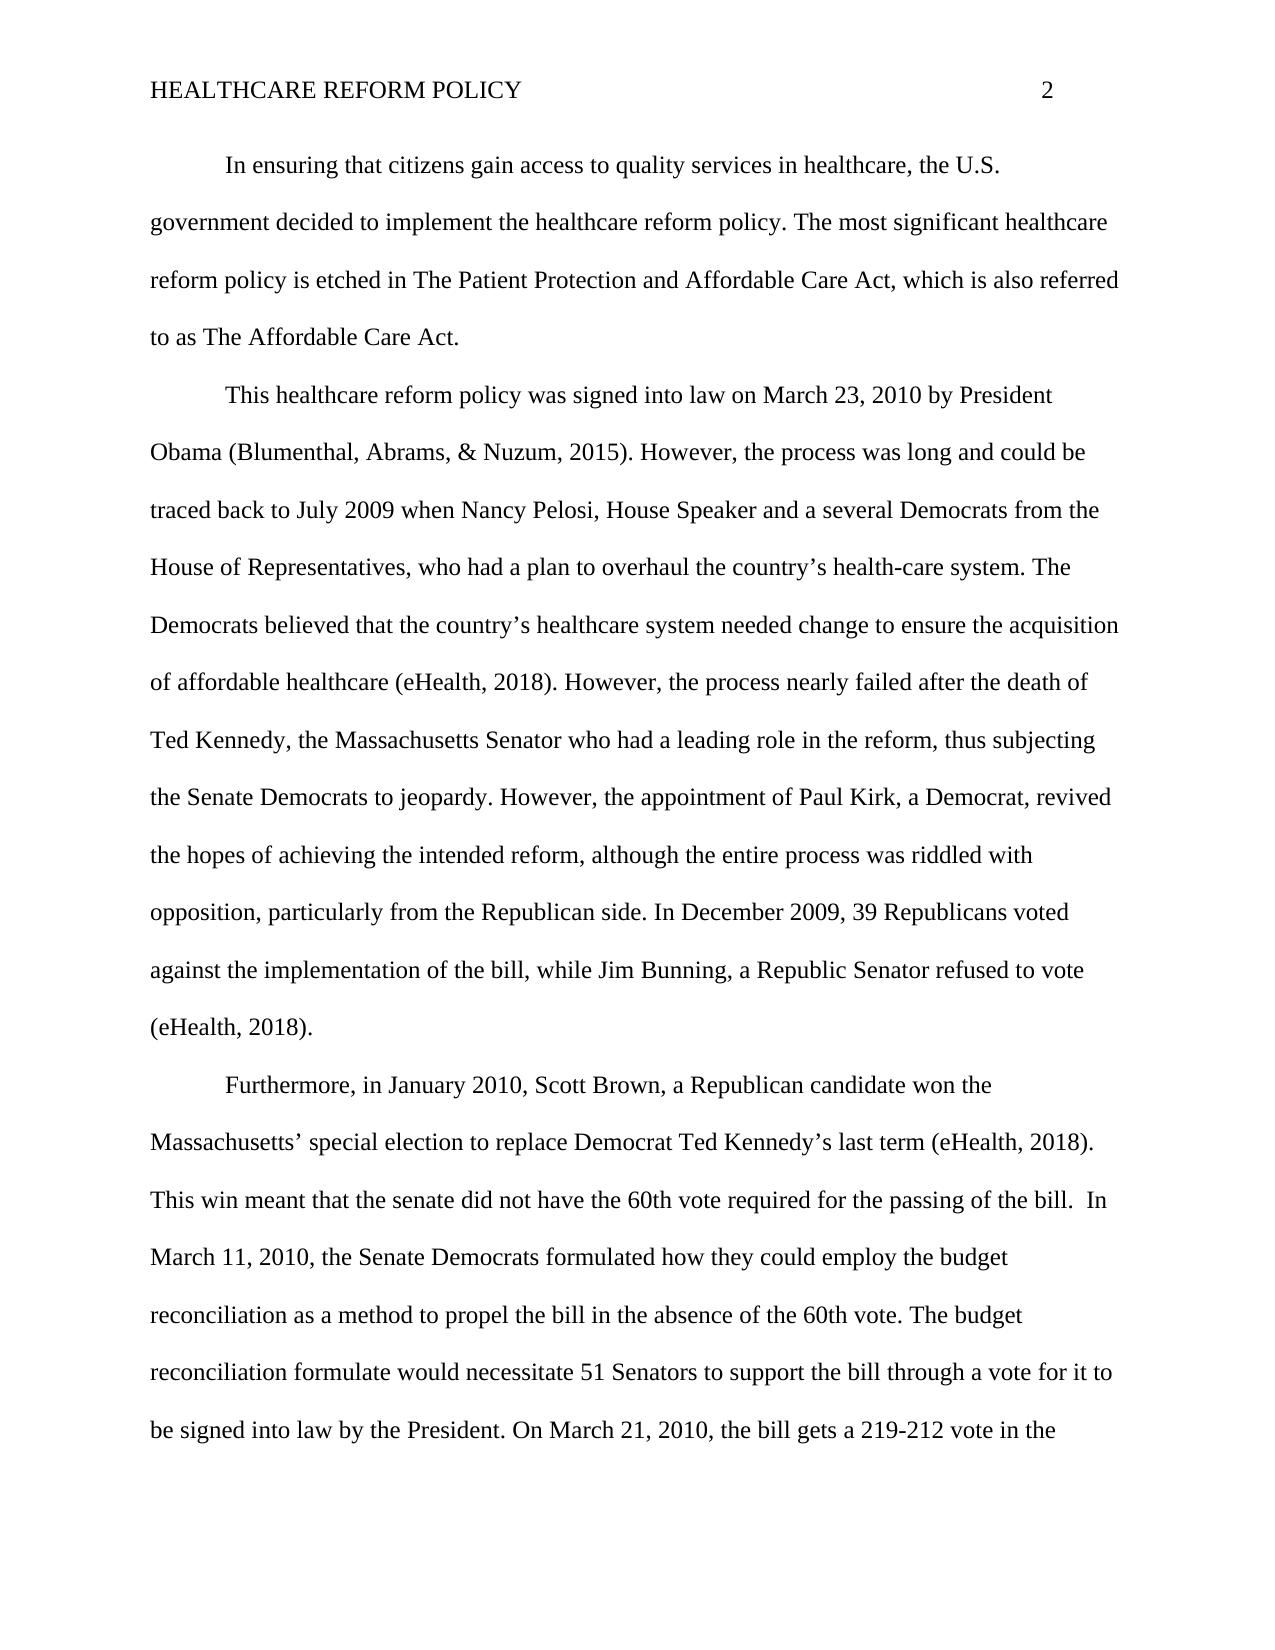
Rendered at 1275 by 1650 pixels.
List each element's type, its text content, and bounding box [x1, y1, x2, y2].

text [150, 1070, 1125, 1444]
text This healthcare reform policy was signed into law on March 23, 2010 by President Obama (Blumenthal, Abrams, & Nuzum, 2015). However, the process was long and could be traced back to July 2009 when Nancy Pelosi, House Speaker and a several Democrats from the House of Representatives, who had a plan to overhaul the country’s health-care system. The Democrats believed that the country’s healthcare system needed change to ensure the acquisition of affordable healthcare (eHealth, 2018). However, the process nearly failed after the death of Ted Kennedy, the Massachusetts Senator who had a leading role in the reform, thus subjecting the Senate Democrats to jeopardy. However, the appointment of Paul Kirk, a Democrat, revived the hopes of achieving the intended reform, although the entire process was riddled with opposition, particularly from the Republican side. In December 2009, 39 Republicans voted against the implementation of the bill, while Jim Bunning, a Republic Senator refused to vote (eHealth, 2018). [150, 380, 1125, 1041]
text In ensuring that citizens gain access to quality services in healthcare, the U.S. government decided to implement the healthcare reform policy. The most significant healthcare reform policy is etched in The Patient Protection and Affordable Care Act, which is also referred to as The Affordable Care Act. [150, 150, 1125, 351]
